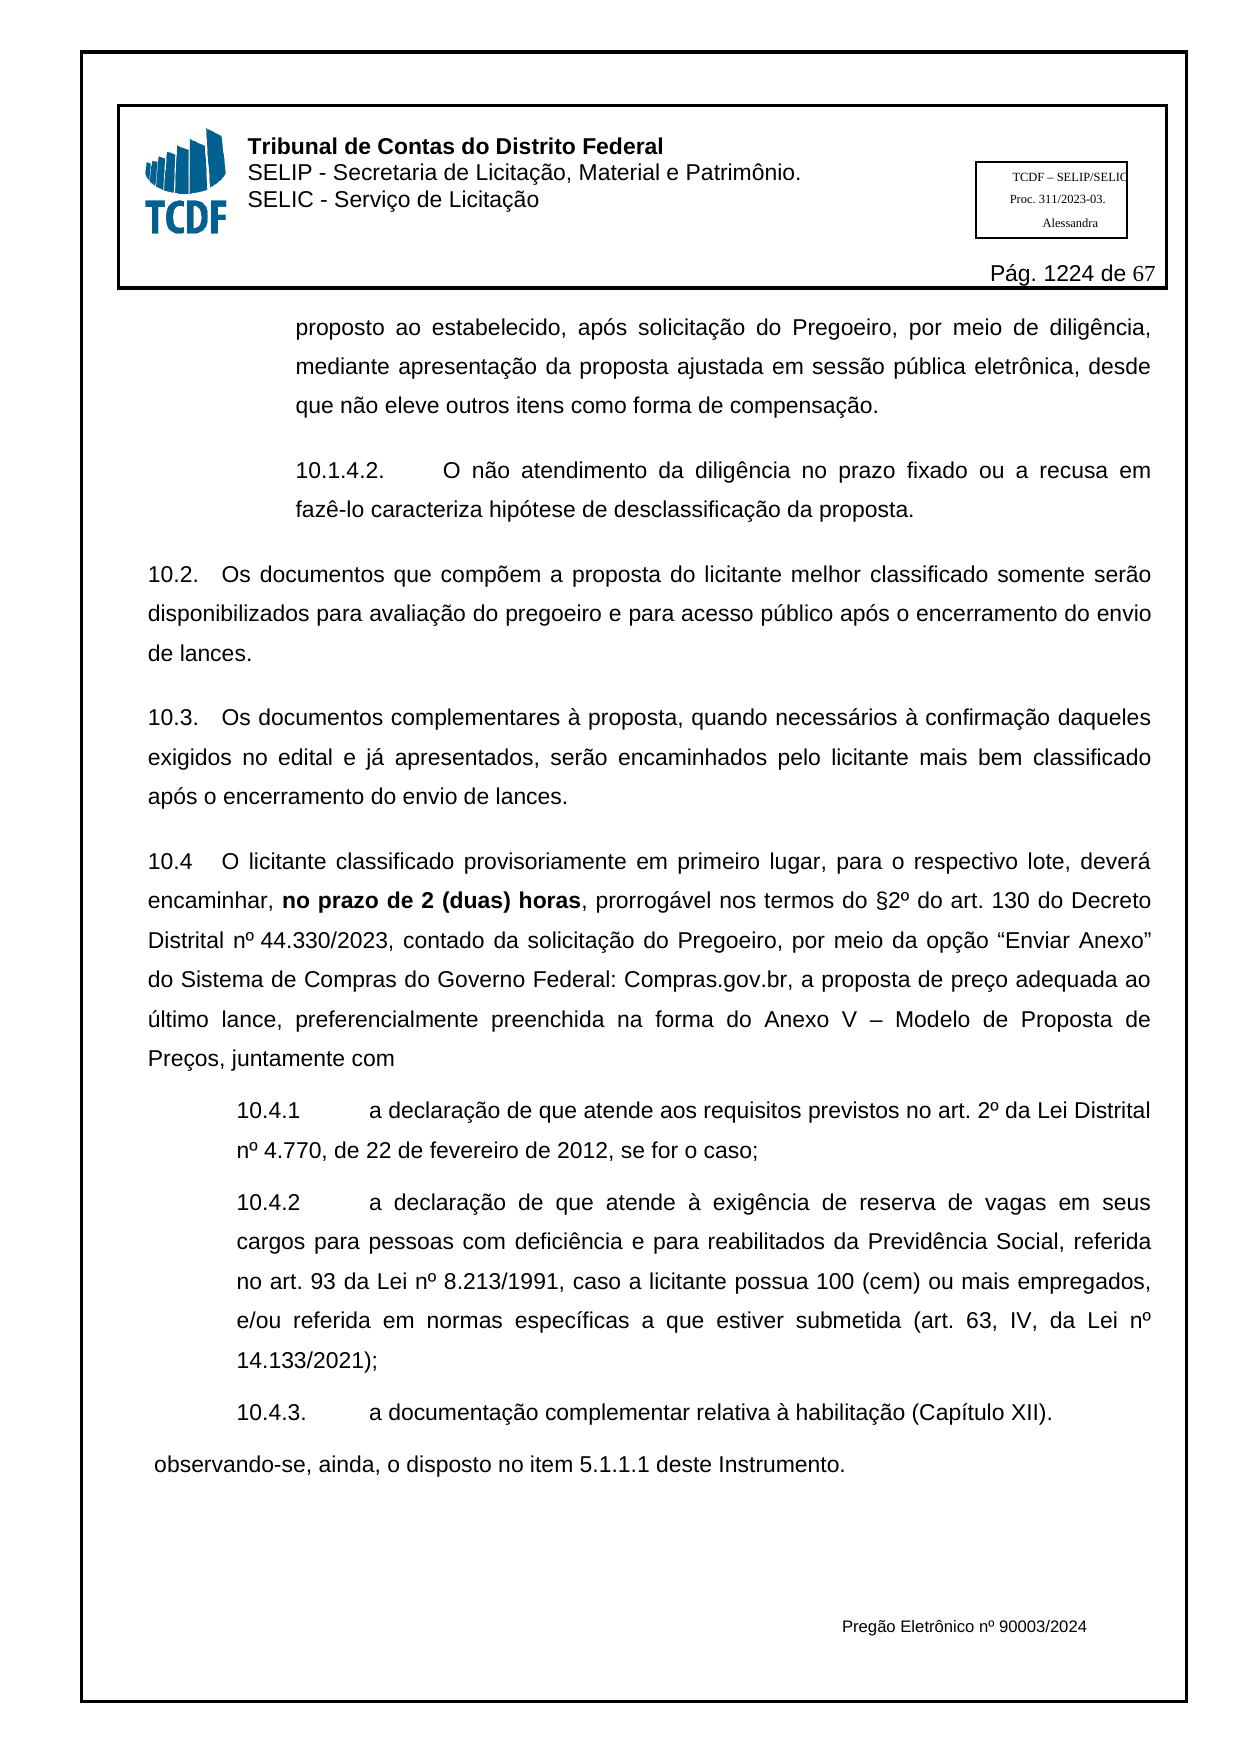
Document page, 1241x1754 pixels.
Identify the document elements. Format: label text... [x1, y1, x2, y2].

picture [130, 125, 241, 236]
text 10.4.2 a declaração de que atende à exigência de reserva de vagas em seus cargos para pessoas com deficiência e para reabilitados da Previdência Social, referida no art. 93 da Lei nº 8.213/1991, caso a licitante possua 100 (cem) ou mais empregados, e/ou referida em normas específicas a que estiver submetida (art. 63, IV, da Lei nº 14.133/2021); [236, 1189, 1152, 1373]
text 10.4.3. a documentação complementar relativa à habilitação (Capítulo XII). [236, 1398, 1152, 1425]
text 10.3. Os documentos complementares à proposta, quando necessários à confirmação daqueles exigidos no edital e já apresentados, serão encaminhados pelo licitante mais bem classificado após o encerramento do envio de lances. [148, 704, 1152, 810]
text observando-se, ainda, o disposto no item 5.1.1.1 deste Instrumento. [148, 1451, 1152, 1477]
text 10.4.1 a declaração de que atende aos requisitos previstos no art. 2º da Lei Distrital nº 4.770, de 22 de fevereiro de 2012, se for o caso; [236, 1097, 1152, 1163]
text 10.1.4.2. O não atendimento da diligência no prazo fixado ou a recusa em fazê-lo caracteriza hipótese de desclassificação da proposta. [295, 457, 1152, 523]
text 10.4 O licitante classificado provisoriamente em primeiro lugar, para o respectivo lote, deverá encaminhar, no prazo de 2 (duas) horas, prorrogável nos termos do §2º do art. 130 do Decreto Distrital nº 44.330/2023, contado da solicitação do Pregoeiro, por meio da opção “Enviar Anexo” do Sistema de Compras do Governo Federal: Compras.gov.br, a proposta de preço adequada ao último lance, preferencialmente preenchida na forma do Anexo V – Modelo de Proposta de Preços, juntamente com [148, 848, 1152, 1072]
text 10.2. Os documentos que compõem a proposta do licitante melhor classificado somente serão disponibilizados para avaliação do pregoeiro e para acesso público após o encerramento do envio de lances. [148, 561, 1152, 666]
